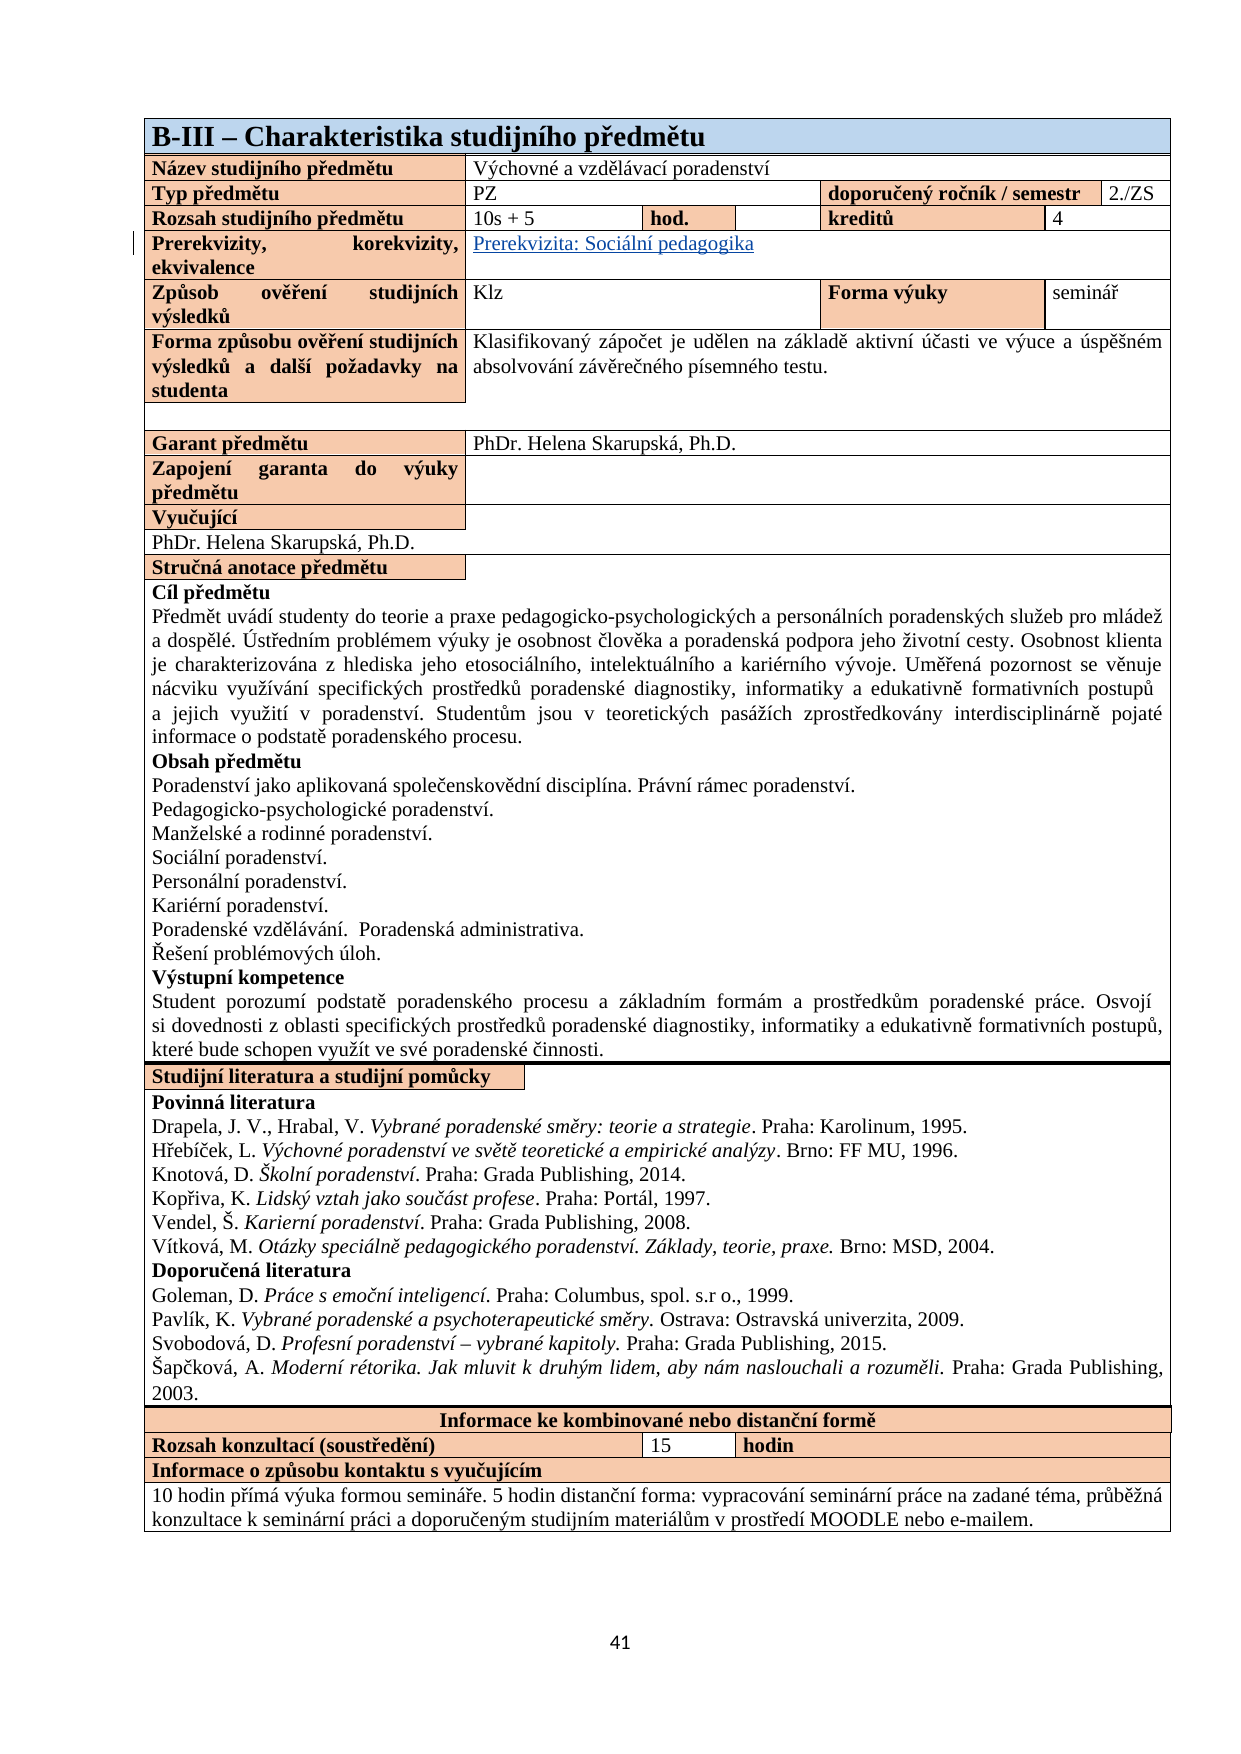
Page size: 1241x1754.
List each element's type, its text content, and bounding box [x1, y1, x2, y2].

table_cell seminář [1046, 280, 1170, 328]
table_cell Výchovné a vzdělávací poradenství [466, 156, 1170, 180]
table_cell [525, 1065, 1170, 1089]
table_cell 15 [643, 1433, 735, 1457]
table_cell hodin [736, 1433, 1170, 1457]
table_cell [466, 231, 1170, 279]
table_cell PhDr. Helena Skarupská, Ph.D. [145, 529, 1170, 554]
table_header B-III – Charakteristika studijního předmětu [145, 119, 1170, 153]
table_cell hod. [643, 206, 735, 230]
table_cell Studijní literatura a studijní pomůcky [145, 1065, 524, 1089]
table_cell Rozsah konzultací (soustředění) [145, 1433, 642, 1457]
table_cell Klz [466, 280, 820, 328]
table_cell Garant předmětu [145, 431, 465, 454]
table_cell kreditů [821, 206, 1044, 230]
table_cell PZ [466, 181, 820, 205]
table_cell [145, 402, 1170, 429]
table_cell Zapojení garanta do výuky předmětu [145, 456, 465, 504]
table_cell Typ předmětu [145, 181, 465, 205]
table_cell Rozsah studijního předmětu [145, 206, 465, 230]
table_cell [466, 555, 1170, 579]
table_cell Způsob ověření studijních výsledků [145, 280, 465, 328]
table_cell Stručná anotace předmětu [145, 555, 465, 579]
table_cell Vyučující [145, 505, 465, 529]
table_cell PhDr. Helena Skarupská, Ph.D. [466, 431, 1170, 454]
table_cell 10s + 5 [466, 206, 642, 230]
table_cell Cíl předmětu Předmět uvádí studenty do teorie a praxe pedagogicko-psychologických a personálních poradenských služeb pro mládež a dospělé. Ústředním problémem výuky je osobnost člověka a poradenská podpora jeho životní cesty. Osobnost klienta je charakterizována z hlediska jeho etosociálního, intelektuálního a kariérního vývoje. Uměřená pozornost se věnuje nácviku využívání specifických prostředků poradenské diagnostiky, informatiky a edukativně formativních postupů a jejich využití v poradenství. Studentům jsou v teoretických pasážích zprostředkovány interdisciplinárně pojaté informace o podstatě poradenského procesu. Obsah předmětu Poradenství jako aplikovaná společenskovědní disciplína. Právní rámec poradenství. Pedagogicko-psychologické poradenství. Manželské a rodinné poradenství. Sociální poradenství. Personální poradenství. Kariérní poradenství. Poradenské vzdělávání. Poradenská administrativa. Řešení problémových úloh. Výstupní kompetence Student porozumí podstatě poradenského procesu a základním formám a prostředkům poradenské práce. Osvojí si dovednosti z oblasti specifických prostředků poradenské diagnostiky, informatiky a edukativně formativních postupů, které bude schopen využít ve své poradenské činnosti. [145, 579, 1170, 1061]
table_cell Prerekvizity, korekvizity, ekvivalence [145, 231, 465, 279]
table_cell 10 hodin přímá výuka formou semináře. 5 hodin distanční forma: vypracování seminární práce na zadané téma, průběžná konzultace k seminární práci a doporučeným studijním materiálům v prostředí MOODLE nebo e-mailem. [145, 1483, 1170, 1531]
table_cell Informace ke kombinované nebo distanční formě [145, 1408, 1171, 1432]
table_cell 2./ZS [1102, 181, 1170, 205]
table_cell Informace o způsobu kontaktu s vyučujícím [145, 1458, 1170, 1482]
table_cell Povinná literatura Drapela, J. V., Hrabal, V. Vybrané poradenské směry: teorie a strategie. Praha: Karolinum, 1995. Hřebíček, L. Výchovné poradenství ve světě teoretické a empirické analýzy. Brno: FF MU, 1996. Knotová, D. Školní poradenství. Praha: Grada Publishing, 2014. Kopřiva, K. Lidský vztah jako součást profese. Praha: Portál, 1997. Vendel, Š. Karierní poradenství. Praha: Grada Publishing, 2008. Vítková, M. Otázky speciálně pedagogického poradenství. Základy, teorie, praxe. Brno: MSD, 2004. Doporučená literatura Goleman, D. Práce s emoční inteligencí. Praha: Columbus, spol. s.r o., 1999. Pavlík, K. Vybrané poradenské a psychoterapeutické směry. Ostrava: Ostravská univerzita, 2009. Svobodová, D. Profesní poradenství – vybrané kapitoly. Praha: Grada Publishing, 2015. Šapčková, A. Moderní rétorika. Jak mluvit k druhým lidem, aby nám naslouchali a rozuměli. Praha: Grada Publishing, 2003. [145, 1089, 1170, 1405]
table_cell Forma výuky [821, 280, 1044, 328]
table_cell doporučený ročník / semestr [821, 181, 1101, 205]
table_cell Klasifikovaný zápočet je udělen na základě aktivní účasti ve výuce a úspěšném absolvování závěrečného písemného testu. [466, 330, 1170, 402]
table_cell 4 [1046, 206, 1170, 230]
table_cell Název studijního předmětu [145, 156, 465, 180]
table_cell [466, 456, 1170, 504]
table_cell [466, 505, 1170, 529]
table_cell Forma způsobu ověření studijních výsledků a další požadavky na studenta [145, 330, 465, 402]
table_cell [736, 206, 820, 230]
